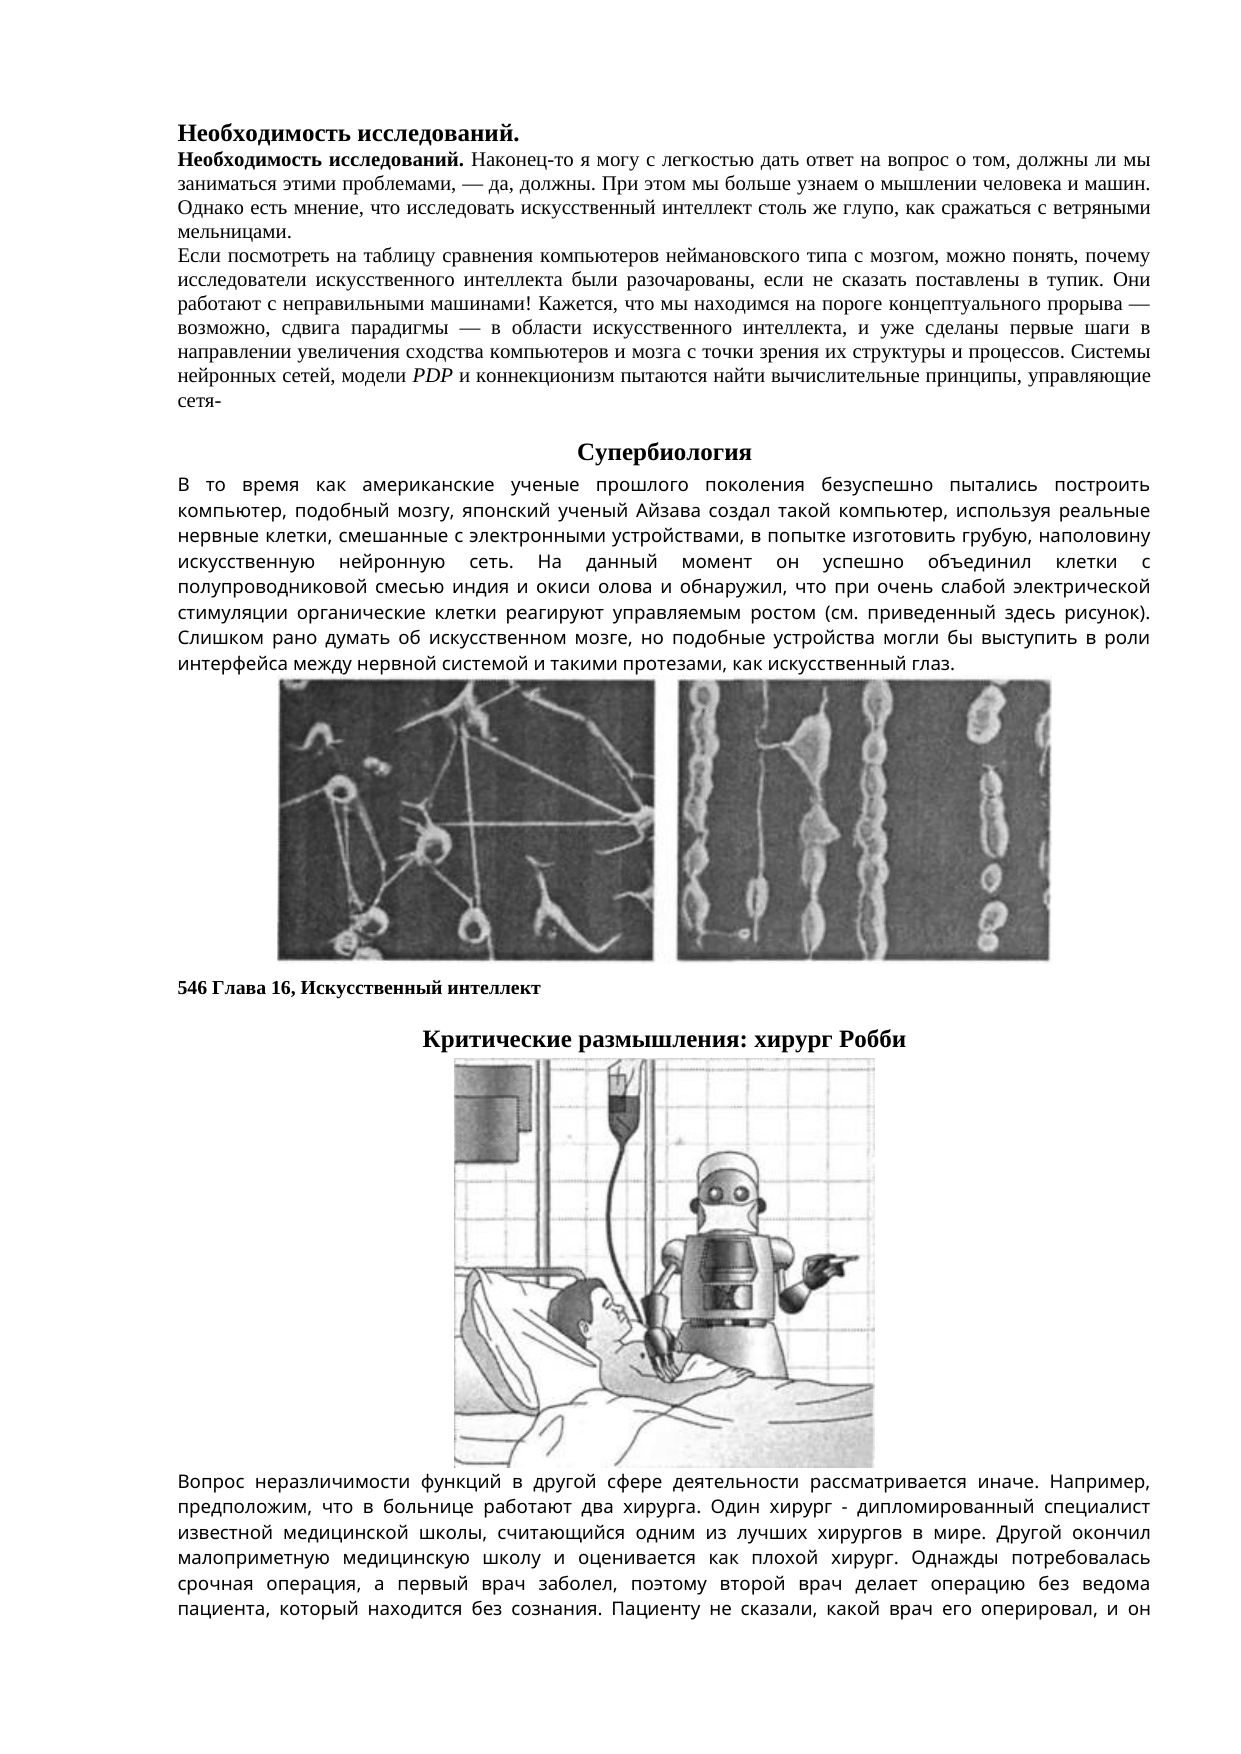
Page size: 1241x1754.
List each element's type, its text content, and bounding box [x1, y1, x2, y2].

text Если посмотреть на таблицу сравнения компьютеров неймановского типа с мозгом, можно понять, почему исследователи искусственного интеллекта были разочарованы, если не сказать поставлены в тупик. Они работают с неправильными машинами! Кажется, что мы находимся на пороге концептуального прорыва — возможно, сдвига парадигмы — в области искусственного интеллекта, и уже сделаны первые шаги в направлении увеличения сходства компьютеров и мозга с точки зрения их структуры и процессов. Системы нейронных сетей, модели PDP и коннекционизм пытаются найти вычислительные принципы, управляющие сетя- [177, 243, 1152, 412]
picture [277, 675, 1052, 964]
text Необходимость исследований. [177, 118, 1152, 147]
text Критические размышления: хирург Робби [177, 1024, 1152, 1052]
text В то время как американские ученые прошлого поколения безуспешно пытались построить компьютер, подобный мозгу, японский ученый Айзава создал такой компьютер, используя реальные нервные клетки, смешанные с электронными устройствами, в попытке изготовить грубую, наполовину искусственную нейронную сеть. На данный момент он успешно объединил клетки с полупроводниковой смесью индия и окиси олова и обнаружил, что при очень слабой электрической стимуляции органические клетки реагируют управляемым ростом (см. приведенный здесь рисунок). Слишком рано думать об искусственном мозге, но подобные устройства могли бы выступить в роли интерфейса между нервной системой и такими протезами, как искусственный глаз. [177, 472, 1152, 676]
text Необходимость исследований. Наконец-то я могу с легкостью дать ответ на вопрос о том, должны ли мы заниматься этими проблемами, — да, должны. При этом мы больше узнаем о мышлении человека и машин. Однако есть мнение, что исследовать искусственный интеллект столь же глупо, как сражаться с ветряными мельницами. [177, 147, 1152, 243]
text Супербиология [177, 437, 1152, 465]
picture [454, 1058, 875, 1468]
text 546 Глава 16, Искусственный интеллект [177, 976, 1152, 999]
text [177, 1468, 1152, 1621]
